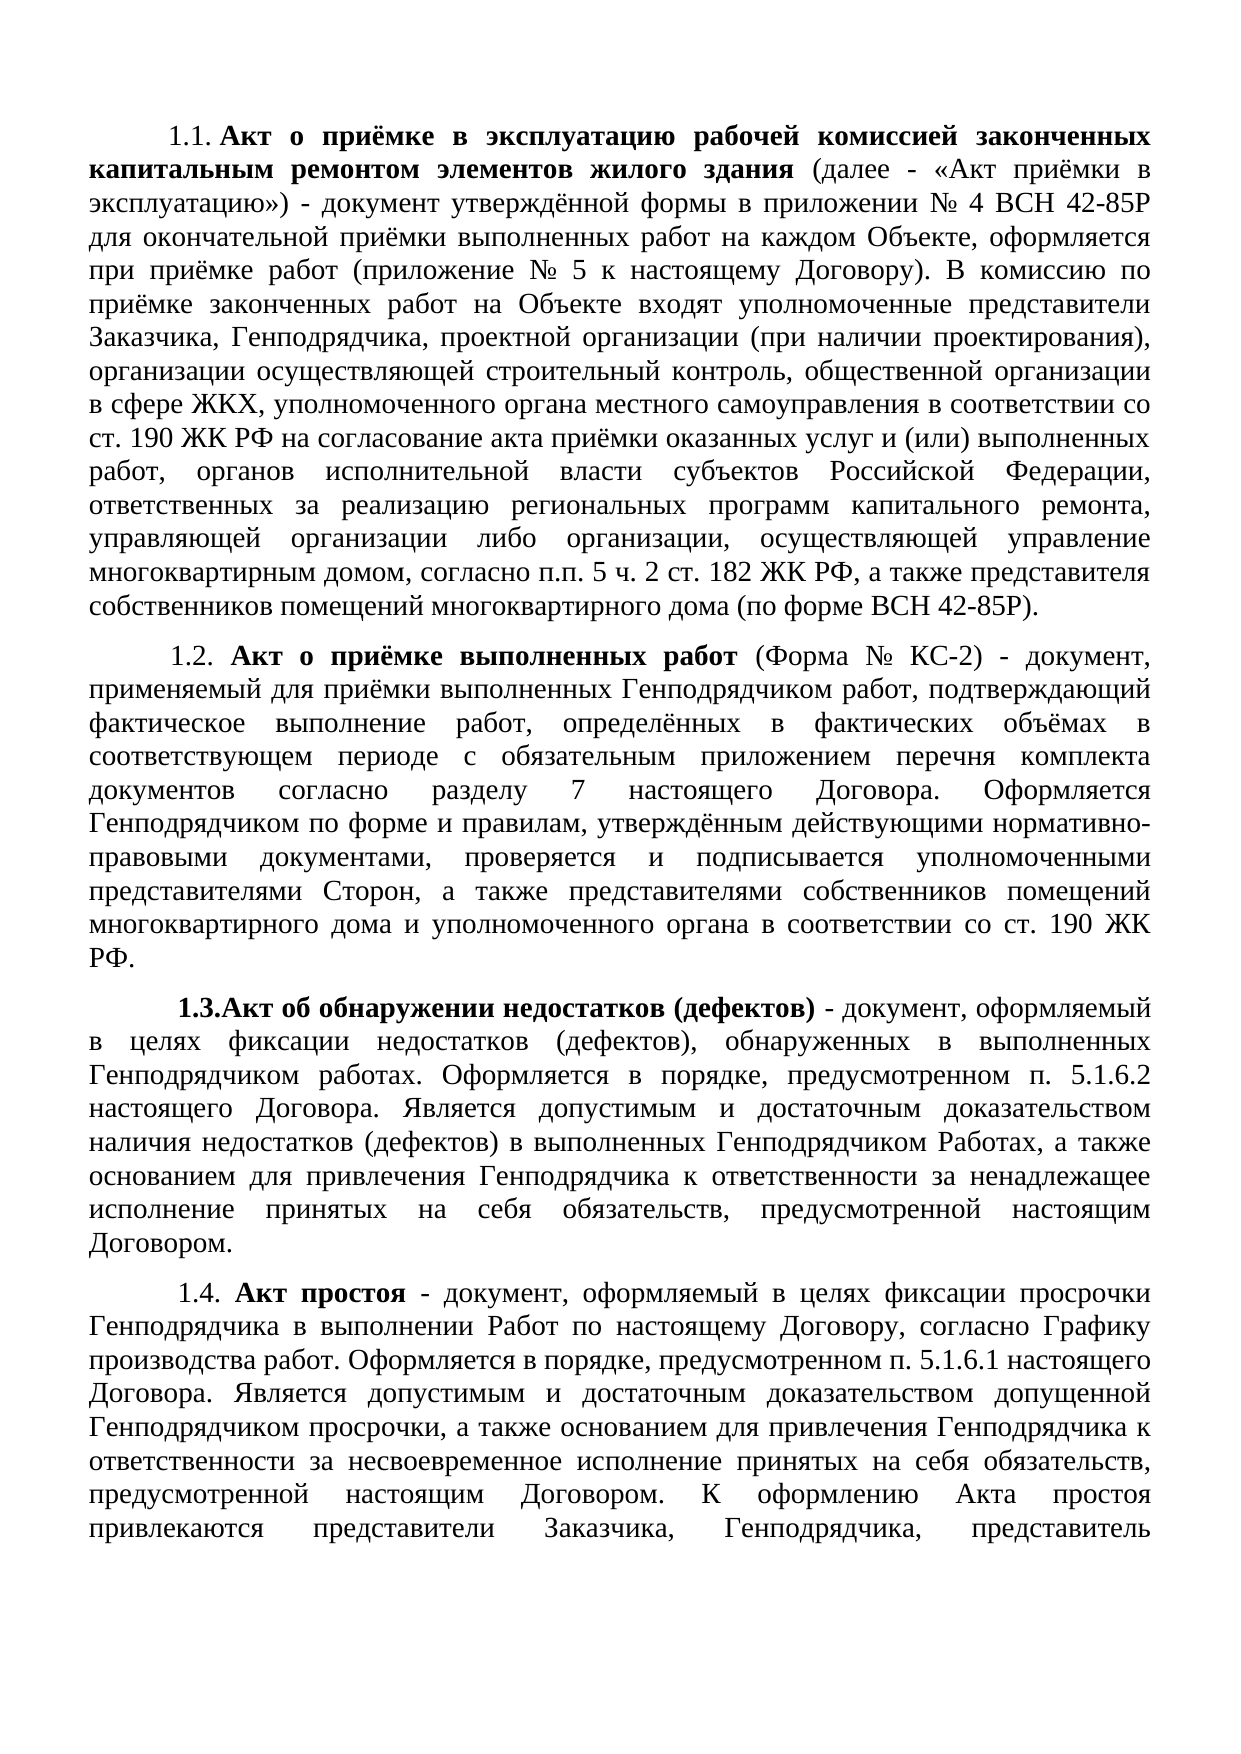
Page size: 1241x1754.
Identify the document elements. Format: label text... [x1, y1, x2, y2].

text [89, 1275, 1152, 1543]
text 1.3.Акт об обнаружении недостатков (дефектов) - документ, оформляемый в целях фиксации недостатков (дефектов), обнаруженных в выполненных Генподрядчиком работах. Оформляется в порядке, предусмотренном п. 5.1.6.2 настоящего Договора. Является допустимым и достаточным доказательством наличия недостатков (дефектов) в выполненных Генподрядчиком Работах, а также основанием для привлечения Генподрядчика к ответственности за ненадлежащее исполнение принятых на себя обязательств, предусмотренной настоящим Договором. [89, 990, 1152, 1258]
list Акт о приёмке в эксплуатацию рабочей комиссией законченных капитальным ремонтом элементов жилого здания (далее - «Акт приёмки в эксплуатацию») - документ утверждённой формы в приложении № 4 ВСН 42-85Р для окончательной приёмки выполненных работ на каждом Объекте, оформляется при приёмке работ (приложение № 5 к настоящему Договору). В комиссию по приёмке законченных работ на Объекте входят уполномоченные представители Заказчика, Генподрядчика, проектной организации (при наличии проектирования), организации осуществляющей строительный контроль, общественной организации в сфере ЖКХ, уполномоченного органа местного самоуправления в соответствии со ст. 190 ЖК РФ на согласование акта приёмки оказанных услуг и (или) выполненных работ, органов исполнительной власти субъектов Российской Федерации, ответственных за реализацию региональных программ капитального ремонта, управляющей организации либо организации, осуществляющей управление многоквартирным домом, согласно п.п. 5 ч. 2 ст. 182 ЖК РФ, а также представителя собственников помещений многоквартирного дома (по форме ВСН 42-85Р). [89, 118, 1152, 621]
text 1.2. Акт о приёмке выполненных работ (Форма № КС-2) - документ, применяемый для приёмки выполненных Генподрядчиком работ, подтверждающий фактическое выполнение работ, определённых в фактических объёмах в соответствующем периоде с обязательным приложением перечня комплекта документов согласно разделу 7 настоящего Договора. Оформляется Генподрядчиком по форме и правилам, утверждённым действующими нормативно-правовыми документами, проверяется и подписывается уполномоченными представителями Сторон, а также представителями собственников помещений многоквартирного дома и уполномоченного органа в соответствии со ст. 190 ЖК РФ. [89, 638, 1152, 973]
